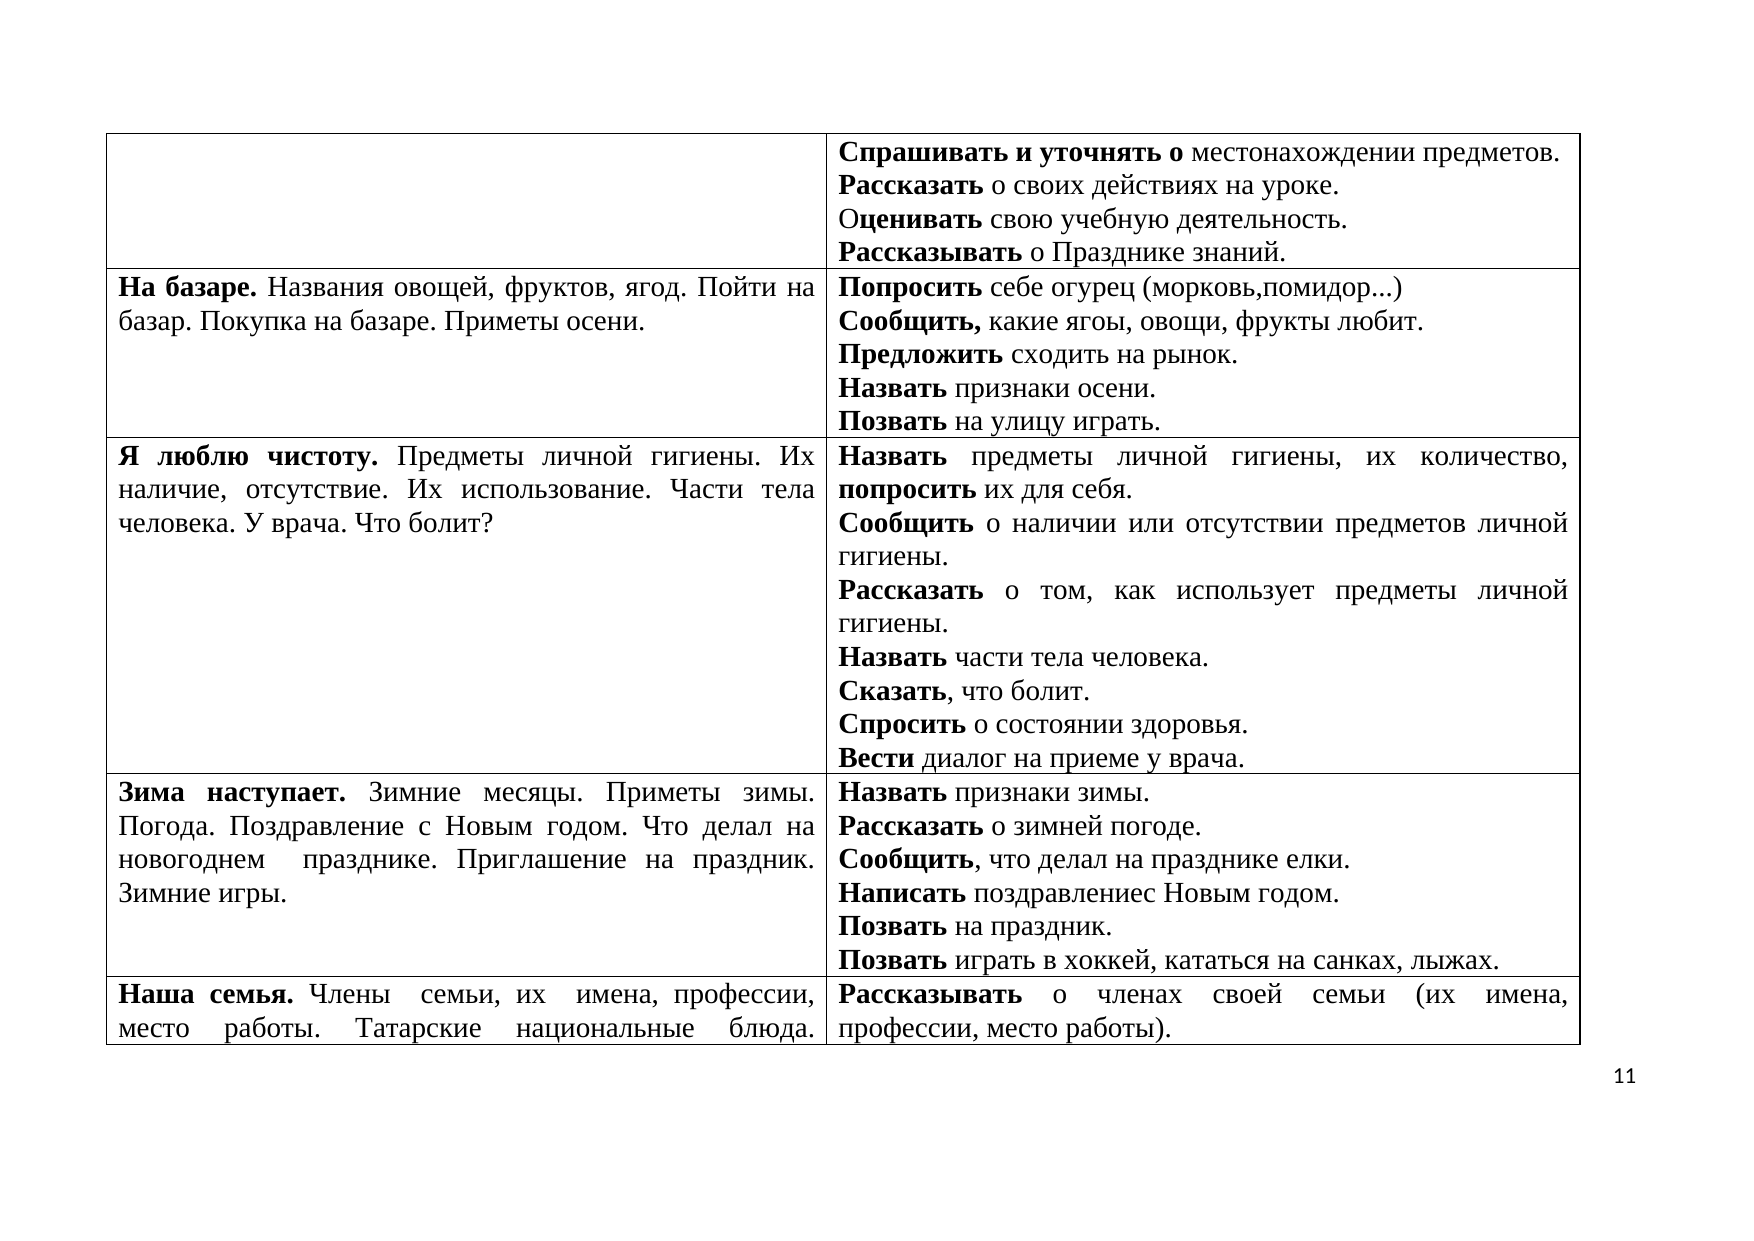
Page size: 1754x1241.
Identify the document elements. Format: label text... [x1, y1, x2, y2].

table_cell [107, 134, 826, 268]
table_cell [827, 977, 1579, 1044]
table_cell Назвать признаки зимы. Рассказать о зимней погоде. Сообщить, что делал на празднике елки. Написать поздравлениес Новым годом. Позвать на праздник. Позвать играть в хоккей, кататься на санках, лыжах. [827, 774, 1579, 976]
table_cell Попросить себе огурец (морковь,помидор...) Сообщить, какие ягоы, овощи, фрукты любит. Предложить сходить на рынок. Назвать признаки осени. Позвать на улицу играть. [827, 269, 1579, 437]
table_cell Зима наступает. Зимние месяцы. Приметы зимы. Погода. Поздравление с Новым годом. Что делал на новогоднем празднике. Приглашение на праздник. Зимние игры. [107, 774, 826, 976]
table_cell Я люблю чистоту. Предметы личной гигиены. Их наличие, отсутствие. Их использование. Части тела человека. У врача. Что болит? [107, 438, 826, 773]
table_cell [107, 977, 826, 1044]
table_cell На базаре. Названия овощей, фруктов, ягод. Пойти на базар. Покупка на базаре. Приметы осени. [107, 269, 826, 437]
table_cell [827, 134, 1579, 268]
table_cell Назвать предметы личной гигиены, их количество, попросить их для себя. Сообщить о наличии или отсутствии предметов личной гигиены. Рассказать о том, как использует предметы личной гигиены. Назвать части тела человека. Сказать, что болит. Спросить о состоянии здоровья. Вести диалог на приеме у врача. [827, 438, 1579, 773]
